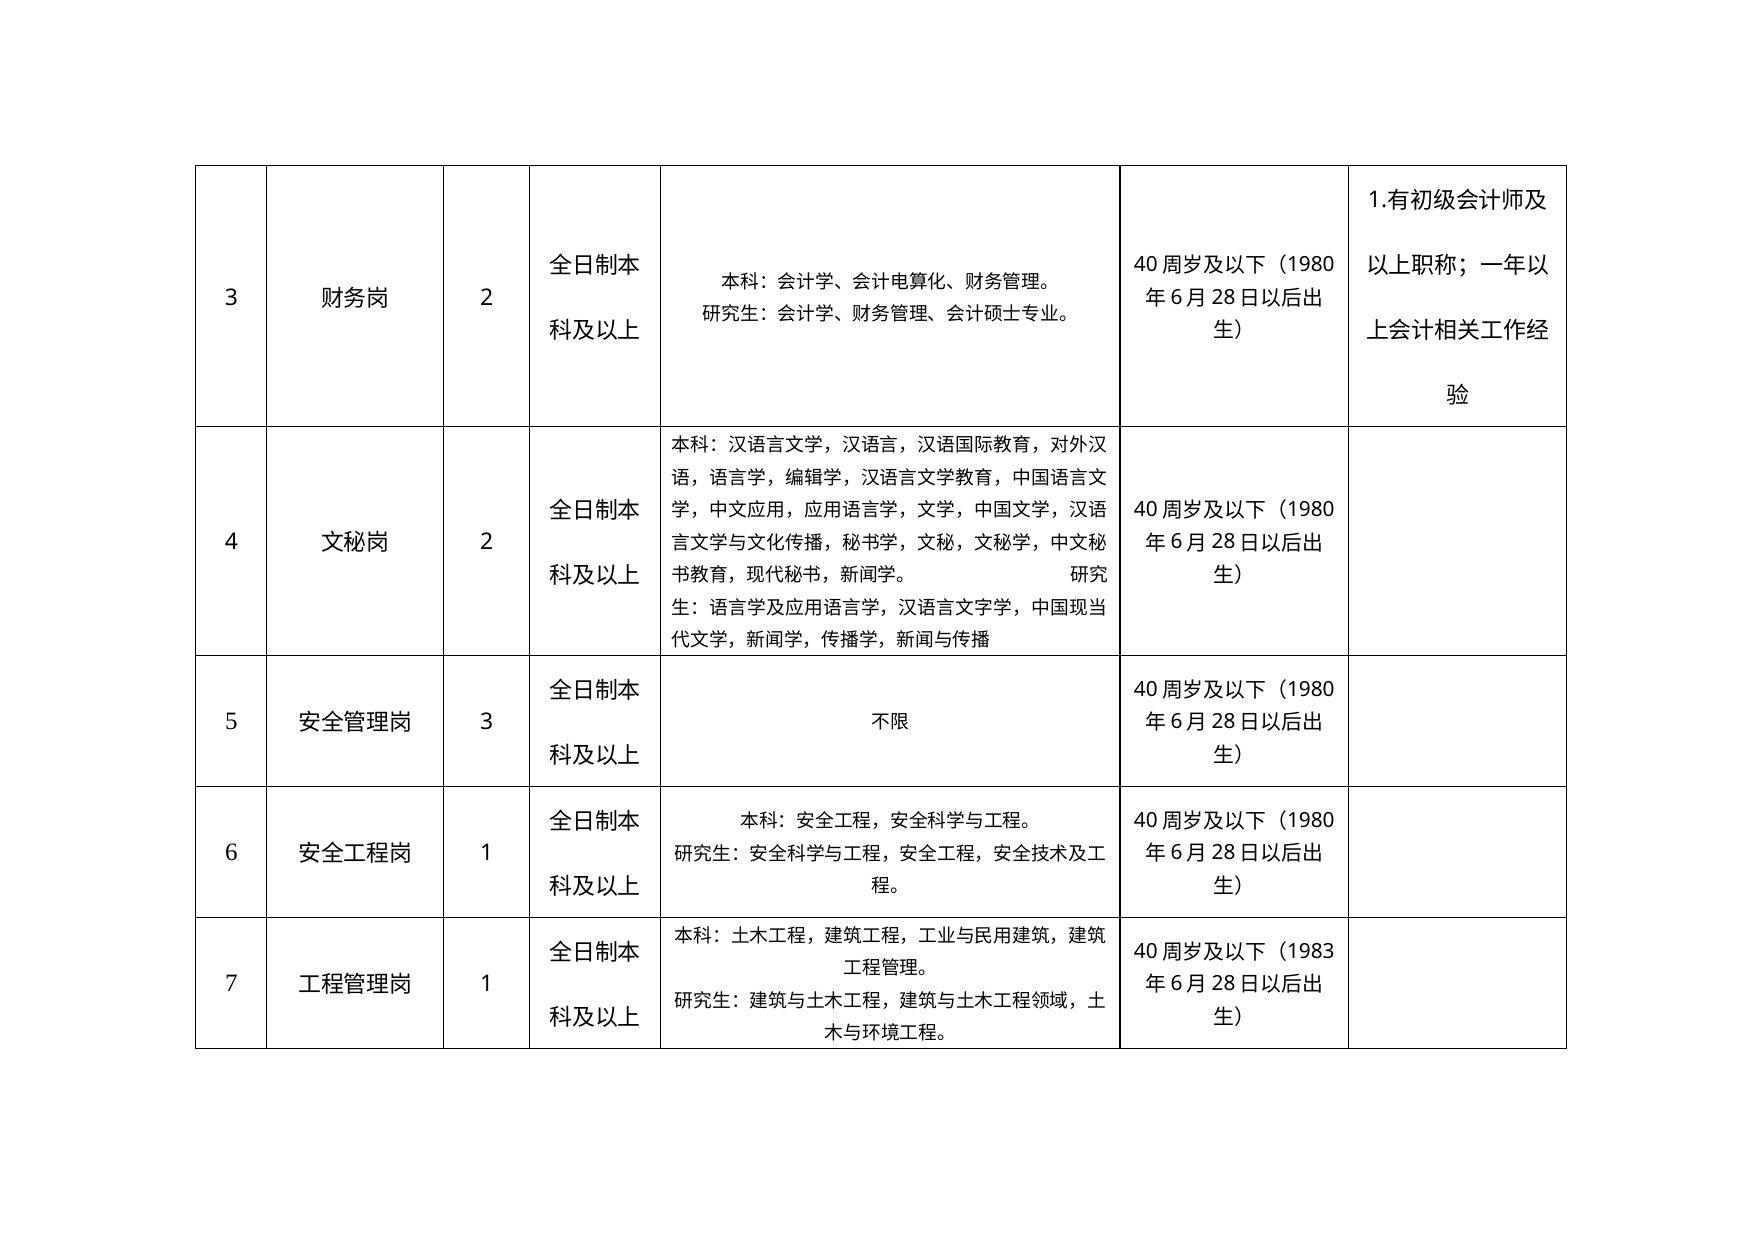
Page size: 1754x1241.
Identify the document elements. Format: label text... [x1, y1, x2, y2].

table_cell 6 [196, 787, 266, 917]
table_cell 不限 [661, 656, 1119, 786]
table_cell 5 [196, 656, 266, 786]
table_cell 全日制本科及以上 [530, 787, 660, 917]
table_cell 40周岁及以下（1980年6月28日以后出生） [1121, 656, 1348, 786]
table_cell [1349, 656, 1566, 786]
table_cell 全日制本科及以上 [530, 166, 660, 426]
table_cell 全日制本科及以上 [530, 918, 660, 1048]
table_cell 全日制本科及以上 [530, 656, 660, 786]
table_cell 文秘岗 [267, 427, 443, 655]
table_cell 本科：汉语言文学，汉语言，汉语国际教育，对外汉语，语言学，编辑学，汉语言文学教育，中国语言文学，中文应用，应用语言学，文学，中国文学，汉语言文学与文化传播，秘书学，文秘，文秘学，中文秘书教育，现代秘书，新闻学。 研究生：语言学及应用语言学，汉语言文字学，中国现当代文学，新闻学，传播学，新闻与传播 [661, 427, 1119, 655]
table_cell 安全管理岗 [267, 656, 443, 786]
table_cell 本科：会计学、会计电算化、财务管理。 研究生：会计学、财务管理、会计硕士专业。 [661, 166, 1119, 426]
table_cell 4 [196, 427, 266, 655]
table_cell 安全工程岗 [267, 787, 443, 917]
table_cell 工程管理岗 [267, 918, 443, 1048]
table_cell 7 [196, 918, 266, 1048]
table_cell [1349, 918, 1566, 1048]
table_cell 本科：安全工程，安全科学与工程。 研究生：安全科学与工程，安全工程，安全技术及工程。 [661, 787, 1119, 917]
table_cell 40周岁及以下（1983年6月28日以后出生） [1121, 918, 1348, 1048]
table_cell 财务岗 [267, 166, 443, 426]
table_cell 3 [196, 166, 266, 426]
table_cell 本科：土木工程，建筑工程，工业与民用建筑，建筑工程管理。 研究生：建筑与土木工程，建筑与土木工程领域，土木与环境工程。 [661, 918, 1119, 1048]
table_cell 2 [444, 166, 529, 426]
table_cell 40周岁及以下（1980年6月28日以后出生） [1121, 787, 1348, 917]
table_cell 全日制本科及以上 [530, 427, 660, 655]
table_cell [1121, 166, 1348, 426]
table_cell 2 [444, 427, 529, 655]
table_cell [1349, 427, 1566, 655]
table_cell 3 [444, 656, 529, 786]
table_cell 1.有初级会计师及以上职称；一年以上会计相关工作经验 [1349, 166, 1566, 426]
table_cell 1 [444, 918, 529, 1048]
table_cell [1349, 787, 1566, 917]
table_cell 1 [444, 787, 529, 917]
table_cell 40周岁及以下（1980年6月28日以后出生） [1121, 427, 1348, 655]
